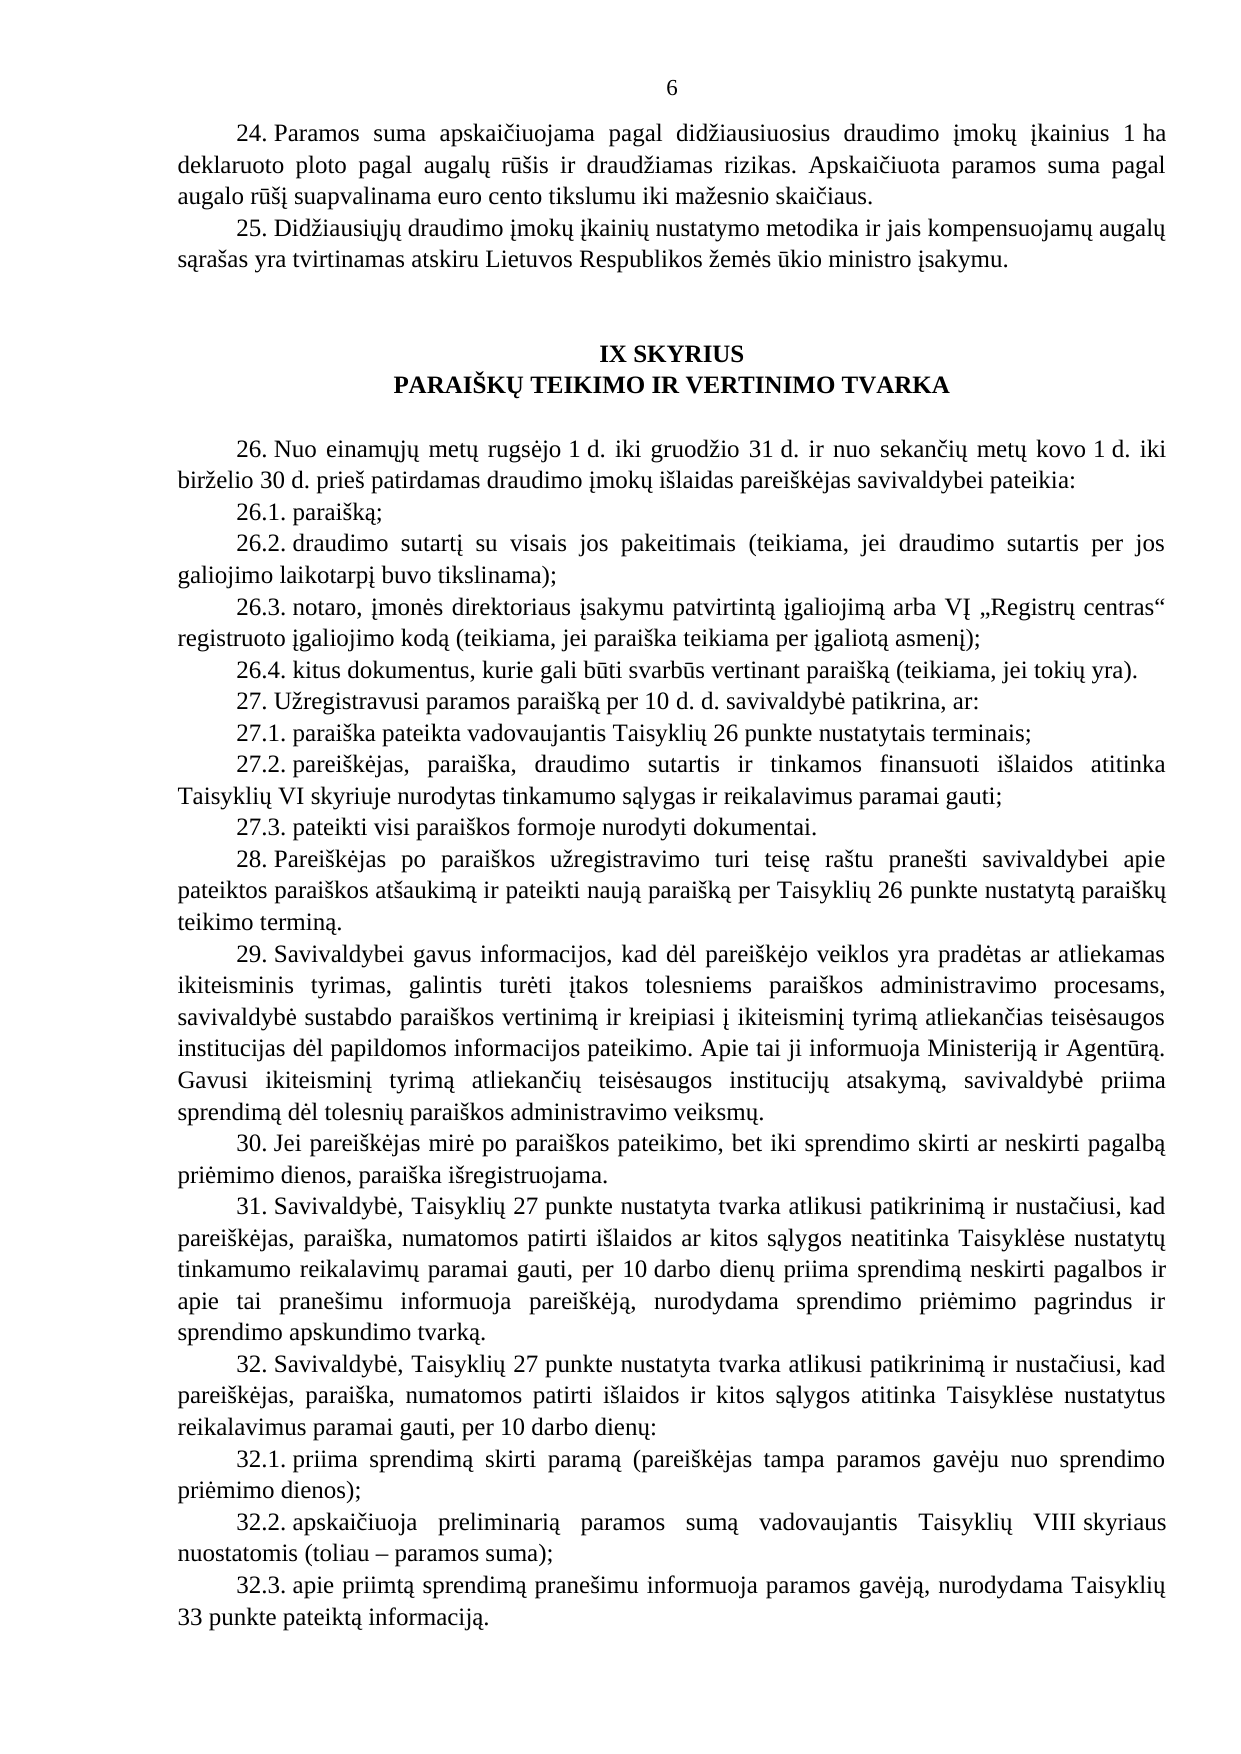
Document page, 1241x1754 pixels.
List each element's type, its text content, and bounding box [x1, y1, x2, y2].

text 27.2. pareiškėjas, paraiška, draudimo sutartis ir tinkamos finansuoti išlaidos atitinka Taisyklių VI skyriuje nurodytas tinkamumo sąlygas ir reikalavimus paramai gauti; [177, 749, 1166, 810]
text 29. Savivaldybei gavus informacijos, kad dėl pareiškėjo veiklos yra pradėtas ar atliekamas ikiteisminis tyrimas, galintis turėti įtakos tolesniems paraiškos administravimo procesams, savivaldybė sustabdo paraiškos vertinimą ir kreipiasi į ikiteisminį tyrimą atliekančias teisėsaugos institucijas dėl papildomos informacijos pateikimo. Apie tai ji informuoja Ministeriją ir Agentūrą. Gavusi ikiteisminį tyrimą atliekančių teisėsaugos institucijų atsakymą, savivaldybė priima sprendimą dėl tolesnių paraiškos administravimo veiksmų. [177, 939, 1166, 1125]
text Paraiškų teikimO IR VERTINIMO Tvarka [177, 371, 1166, 399]
text 32.2. apskaičiuoja preliminarią paramos sumą vadovaujantis Taisyklių VIII skyriaus nuostatomis (toliau – paramos suma); [177, 1507, 1166, 1567]
text IX SKYRIUS [177, 339, 1166, 368]
text 24. Paramos suma apskaičiuojama pagal didžiausiuosius draudimo įmokų įkainius 1 ha deklaruoto ploto pagal augalų rūšis ir draudžiamas rizikas. Apskaičiuota paramos suma pagal augalo rūšį suapvalinama euro cento tikslumu iki mažesnio skaičiaus. [177, 118, 1166, 210]
text 32.3. apie priimtą sprendimą pranešimu informuoja paramos gavėją, nurodydama Taisyklių 33 punkte pateiktą informaciją. [177, 1570, 1166, 1630]
text 27.3. pateikti visi paraiškos formoje nurodyti dokumentai. [177, 812, 1166, 841]
text 26.1. paraišką; [177, 497, 1166, 526]
text 26.2. draudimo sutartį su visais jos pakeitimais (teikiama, jei draudimo sutartis per jos galiojimo laikotarpį buvo tikslinama); [177, 528, 1166, 589]
text 26.4. kitus dokumentus, kurie gali būti svarbūs vertinant paraišką (teikiama, jei tokių yra). [177, 655, 1166, 683]
text 26.3. notaro, įmonės direktoriaus įsakymu patvirtintą įgaliojimą arba VĮ „Registrų centras“ registruoto įgaliojimo kodą (teikiama, jei paraiška teikiama per įgaliotą asmenį); [177, 592, 1166, 652]
text 32. Savivaldybė, Taisyklių 27 punkte nustatyta tvarka atlikusi patikrinimą ir nustačiusi, kad pareiškėjas, paraiška, numatomos patirti išlaidos ir kitos sąlygos atitinka Taisyklėse nustatytus reikalavimus paramai gauti, per 10 darbo dienų: [177, 1349, 1166, 1441]
text 30. Jei pareiškėjas mirė po paraiškos pateikimo, bet iki sprendimo skirti ar neskirti pagalbą priėmimo dienos, paraiška išregistruojama. [177, 1128, 1166, 1188]
text 26. Nuo einamųjų metų rugsėjo 1 d. iki gruodžio 31 d. ir nuo sekančių metų kovo 1 d. iki birželio 30 d. prieš patirdamas draudimo įmokų išlaidas pareiškėjas savivaldybei pateikia: [177, 434, 1166, 494]
text 32.1. priima sprendimą skirti paramą (pareiškėjas tampa paramos gavėju nuo sprendimo priėmimo dienos); [177, 1444, 1166, 1504]
text 27. Užregistravusi paramos paraišką per 10 d. d. savivaldybė patikrina, ar: [177, 686, 1166, 715]
text 27.1. paraiška pateikta vadovaujantis Taisyklių 26 punkte nustatytais terminais; [177, 718, 1166, 747]
text 31. Savivaldybė, Taisyklių 27 punkte nustatyta tvarka atlikusi patikrinimą ir nustačiusi, kad pareiškėjas, paraiška, numatomos patirti išlaidos ar kitos sąlygos neatitinka Taisyklėse nustatytų tinkamumo reikalavimų paramai gauti, per 10 darbo dienų priima sprendimą neskirti pagalbos ir apie tai pranešimu informuoja pareiškėją, nurodydama sprendimo priėmimo pagrindus ir sprendimo apskundimo tvarką. [177, 1191, 1166, 1346]
text 28. Pareiškėjas po paraiškos užregistravimo turi teisę raštu pranešti savivaldybei apie pateiktos paraiškos atšaukimą ir pateikti naują paraišką per Taisyklių 26 punkte nustatytą paraiškų teikimo terminą. [177, 844, 1166, 936]
text 25. Didžiausiųjų draudimo įmokų įkainių nustatymo metodika ir jais kompensuojamų augalų sąrašas yra tvirtinamas atskiru Lietuvos Respublikos žemės ūkio ministro įsakymu. [177, 213, 1166, 273]
